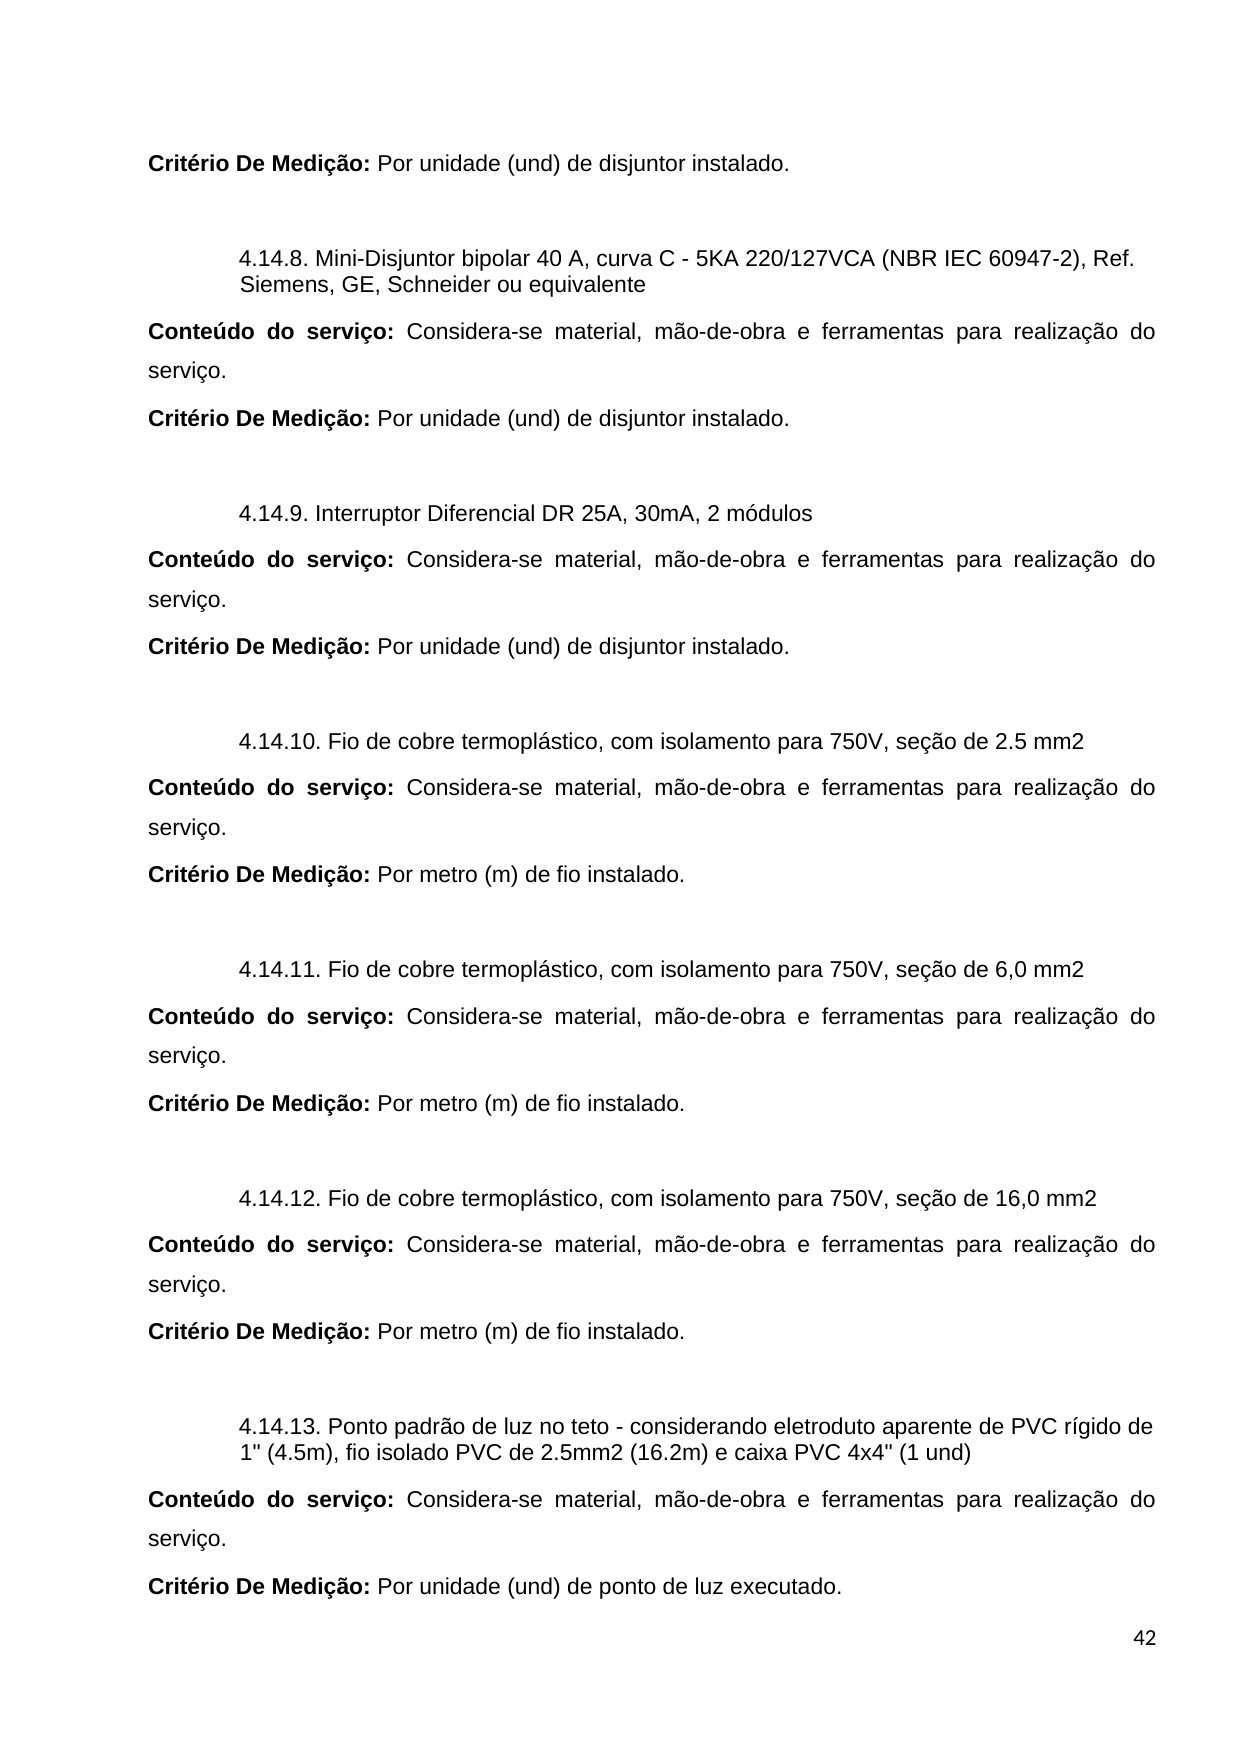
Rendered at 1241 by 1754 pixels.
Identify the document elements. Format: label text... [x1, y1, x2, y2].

list Conteúdo do serviço: Considera-se material, mão-de-obra e ferramentas para realização do serviço. [148, 546, 1156, 612]
list Critério De Medição: Por unidade (und) de disjuntor instalado. [148, 405, 1156, 431]
list Conteúdo do serviço: Considera-se material, mão-de-obra e ferramentas para realização do serviço. [148, 1003, 1156, 1068]
list Critério De Medição: Por unidade (und) de disjuntor instalado. [148, 633, 1156, 659]
subtitle Fio de cobre termoplástico, com isolamento para 750V, seção de 2.5 mm2 [238, 728, 1158, 754]
list Critério De Medição: Por unidade (und) de ponto de luz executado. [148, 1573, 1156, 1599]
list Critério De Medição: Por unidade (und) de disjuntor instalado. [148, 150, 1156, 176]
subtitle Interruptor Diferencial DR 25A, 30mA, 2 módulos [238, 500, 1158, 526]
subtitle Ponto padrão de luz no teto - considerando eletroduto aparente de PVC rígido de 1" (4.5m), fio isolado PVC de 2.5mm2 (16.2m) e caixa PVC 4x4" (1 und) [238, 1413, 1158, 1466]
list Conteúdo do serviço: Considera-se material, mão-de-obra e ferramentas para realização do serviço. [148, 1231, 1156, 1297]
list Critério De Medição: Por metro (m) de fio instalado. [148, 861, 1156, 888]
list Conteúdo do serviço: Considera-se material, mão-de-obra e ferramentas para realização do serviço. [148, 1486, 1156, 1552]
list Critério De Medição: Por metro (m) de fio instalado. [148, 1318, 1156, 1344]
list Conteúdo do serviço: Considera-se material, mão-de-obra e ferramentas para realização do serviço. [148, 774, 1156, 840]
subtitle Fio de cobre termoplástico, com isolamento para 750V, seção de 16,0 mm2 [238, 1185, 1158, 1211]
subtitle Mini-Disjuntor bipolar 40 A, curva C - 5KA 220/127VCA (NBR IEC 60947-2), Ref. Siemens, GE, Schneider ou equivalente [238, 245, 1158, 298]
list Conteúdo do serviço: Considera-se material, mão-de-obra e ferramentas para realização do serviço. [148, 318, 1156, 383]
subtitle Fio de cobre termoplástico, com isolamento para 750V, seção de 6,0 mm2 [238, 956, 1158, 983]
list Critério De Medição: Por metro (m) de fio instalado. [148, 1090, 1156, 1116]
